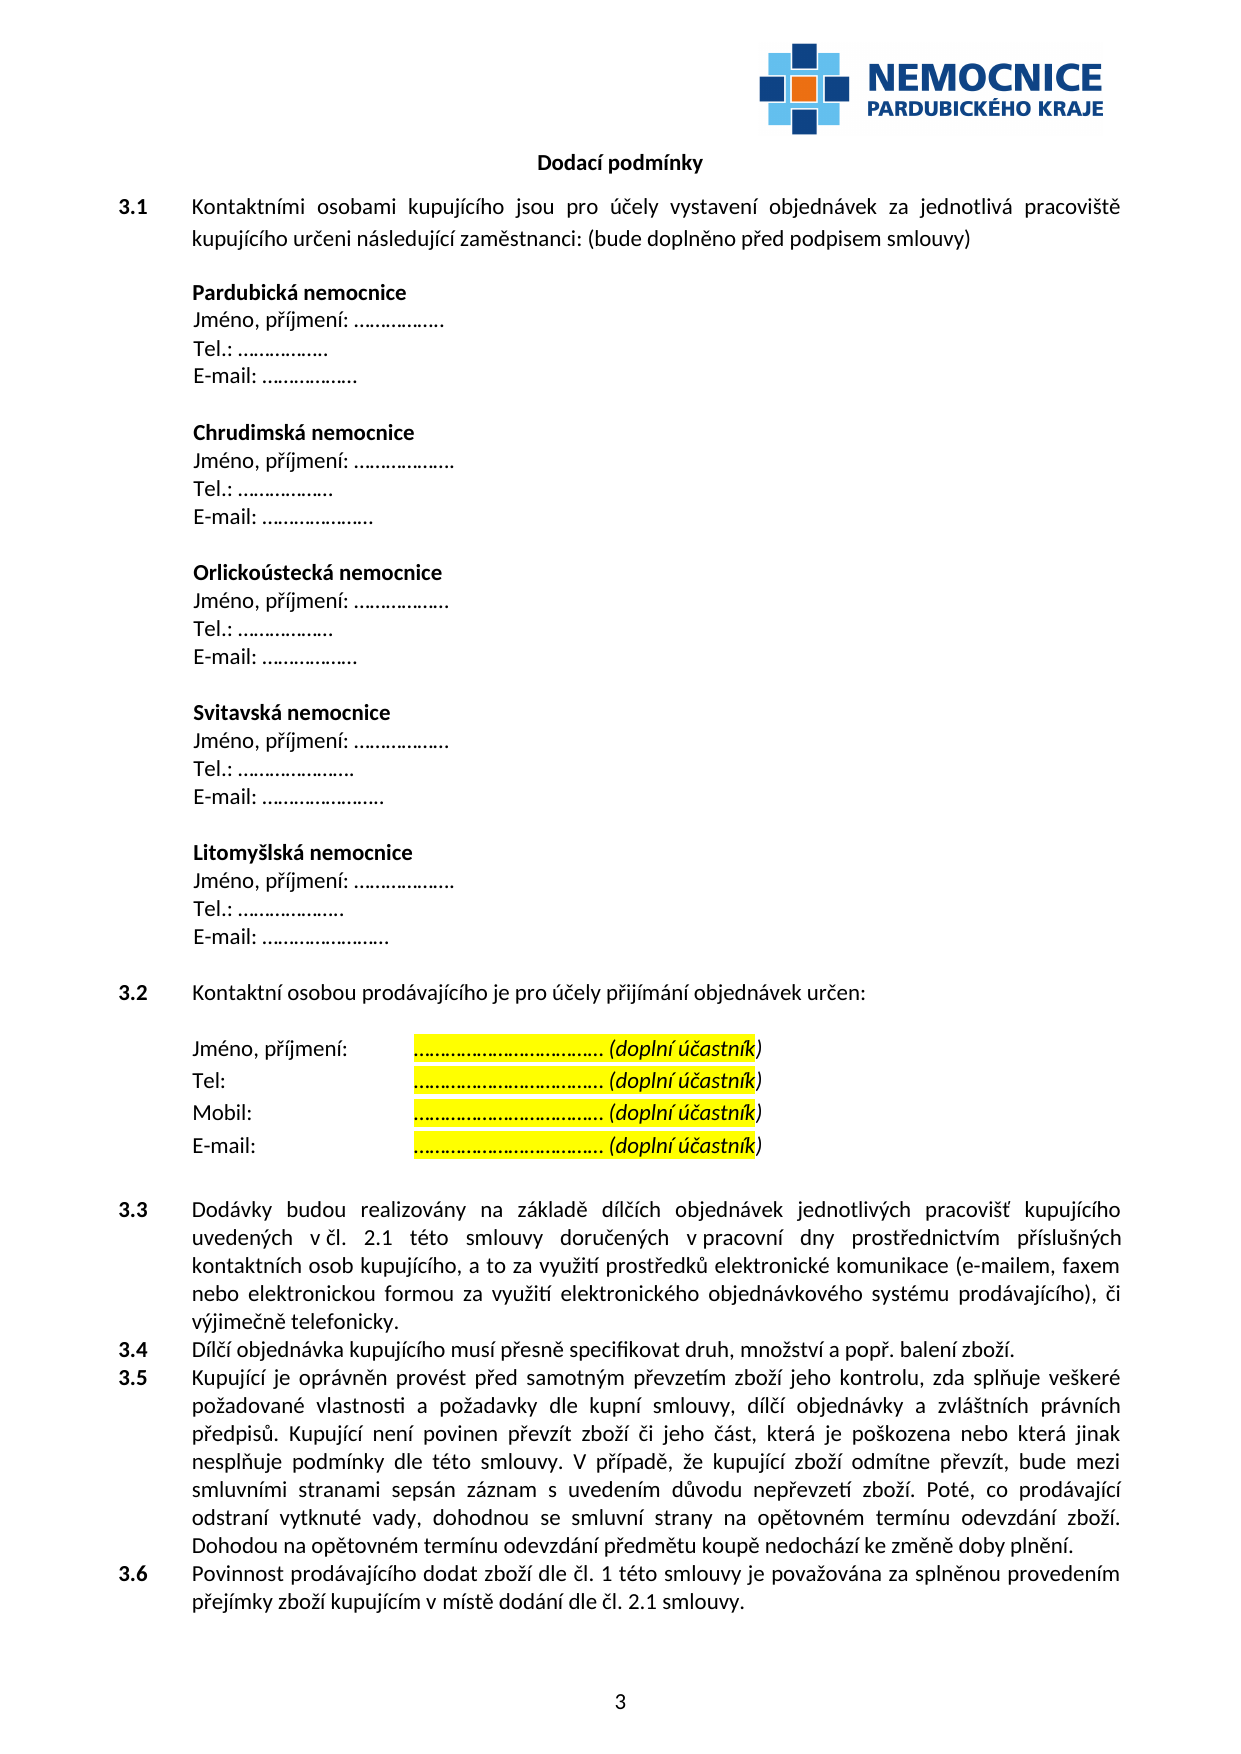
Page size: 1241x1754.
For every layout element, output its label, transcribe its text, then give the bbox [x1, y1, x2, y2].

text 3.4 Dílčí objednávka kupujícího musí přesně specifikovat druh, množství a popř. balení zboží. [118, 1335, 1122, 1363]
picture [758, 42, 1103, 136]
text 3.5 Kupující je oprávněn provést před samotným převzetím zboží jeho kontrolu, zda splňuje veškeré požadované vlastnosti a požadavky dle kupní smlouvy, dílčí objednávky a zvláštních právních předpisů. Kupující není povinen převzít zboží či jeho část, která je poškozena nebo která jinak nesplňuje podmínky dle této smlouvy. V případě, že kupující zboží odmítne převzít, bude mezi smluvními stranami sepsán záznam s uvedením důvodu nepřevzetí zboží. Poté, co prodávající odstraní vytknuté vady, dohodnou se smluvní strany na opětovném termínu odevzdání zboží. Dohodou na opětovném termínu odevzdání předmětu koupě nedochází ke změně doby plnění. [118, 1363, 1122, 1559]
text E-mail: ……………………………… (doplní účastník) [177, 1131, 414, 1159]
text Tel.: ……………… [118, 474, 1122, 502]
text Tel.: ……………… [118, 614, 1122, 642]
text E-mail: ……………………………… (doplní účastník) [755, 1131, 1122, 1159]
text E-mail: …………………… [118, 922, 1122, 950]
text Mobil: ……………………………… (doplní účastník) [177, 1098, 1122, 1127]
text E-mail: ………………… [118, 502, 1122, 530]
text Litomyšlská nemocnice [118, 838, 1122, 866]
text E-mail: ……………… [118, 642, 1122, 670]
text Chrudimská nemocnice [118, 418, 1122, 446]
list Kontaktní osobou prodávajícího je pro účely přijímání objednávek určen: [118, 978, 1122, 1006]
text Svitavská nemocnice [118, 698, 1122, 726]
list Jméno, příjmení: ……………………………… (doplní účastník) [755, 1034, 1122, 1062]
list Jméno, příjmení: ……………………………… (doplní účastník) [177, 1034, 414, 1062]
text 3.6 Povinnost prodávajícího dodat zboží dle čl. 1 této smlouvy je považována za splněnou provedením přejímky zboží kupujícím v místě dodání dle čl. 2.1 smlouvy. [118, 1559, 1122, 1615]
text Orlickoústecká nemocnice [118, 558, 1122, 586]
text Tel.: …………………. [118, 754, 1122, 782]
text E-mail: ………………….. [118, 782, 1122, 810]
text Jméno, příjmení: ………………. [118, 866, 1122, 894]
text Tel.: ……………….. [118, 894, 1122, 922]
text 3.3 Dodávky budou realizovány na základě dílčích objednávek jednotlivých pracovišť kupujícího uvedených v čl. 2.1 této smlouvy doručených v pracovní dny prostřednictvím příslušných kontaktních osob kupujícího, a to za využití prostředků elektronické komunikace (e-mailem, faxem nebo elektronickou formou za využití elektronického objednávkového systému prodávajícího), či výjimečně telefonicky. [118, 1195, 1122, 1335]
text Tel: ……………………………… (doplní účastník) [177, 1066, 414, 1094]
text E-mail: ……………… [118, 362, 1122, 390]
text Pardubická nemocnice [118, 278, 1122, 306]
text Jméno, příjmení: ………………. [118, 446, 1122, 474]
text 3.1 Kontaktními osobami kupujícího jsou pro účely vystavení objednávek za jednotlivá pracoviště kupujícího určeni následující zaměstnanci: (bude doplněno před podpisem smlouvy) [118, 192, 1122, 253]
text Jméno, příjmení: ……………… [118, 586, 1122, 614]
text Tel.: …………….. [118, 334, 1122, 362]
text Tel: ……………………………… (doplní účastník) [755, 1066, 1122, 1094]
text Jméno, příjmení: ……………… [118, 726, 1122, 754]
text Dodací podmínky [118, 148, 1122, 176]
text Jméno, příjmení: …………….. [118, 306, 1122, 334]
